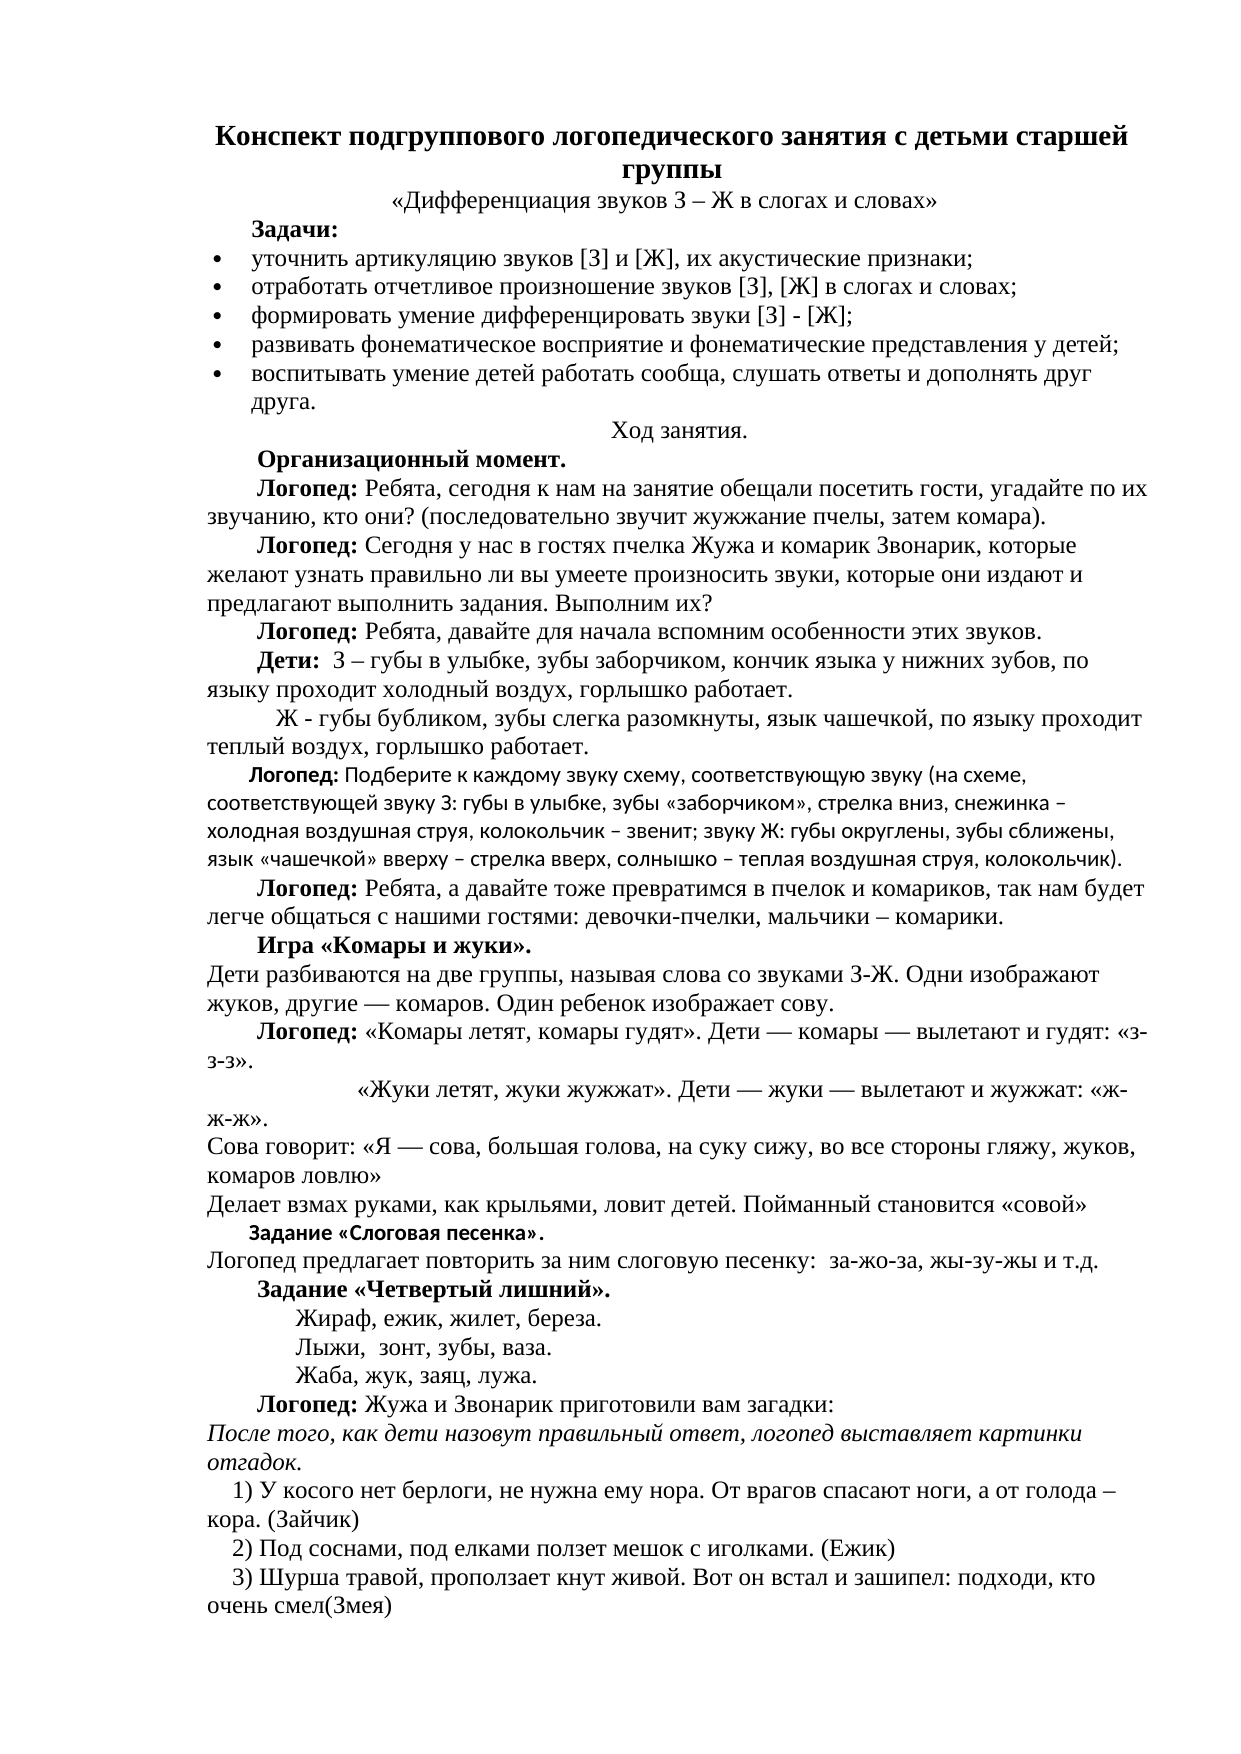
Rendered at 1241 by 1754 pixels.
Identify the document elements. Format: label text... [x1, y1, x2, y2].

text Организационный момент. [207, 444, 1152, 473]
text Задание «Четвертый лишний». [207, 1274, 1152, 1303]
text Логопед: Подберите к каждому звуку схему, соответствующую звуку (на схеме, соответствующей звуку З: губы в улыбке, зубы «заборчиком», стрелка вниз, снежинка – холодная воздушная струя, колокольчик – звенит; звуку Ж: губы округлены, зубы сближены, язык «чашечкой» вверху – стрелка вверх, солнышко – теплая воздушная струя, колокольчик). [207, 761, 1152, 873]
list уточнить артикуляцию звуков [З] и [Ж], их акустические признаки; [213, 243, 1152, 271]
text Логопед: Сегодня у нас в гостях пчелка Жужа и комарик Звонарик, которые желают узнать правильно ли вы умеете произносить звуки, которые они издают и предлагают выполнить задания. Выполним их? [207, 530, 1152, 616]
text Дети разбиваются на две группы, называя слова со звуками З-Ж. Одни изображают жуков, другие — комаров. Один ребенок изображает сову. [207, 959, 1152, 1016]
text Игра «Комары и жуки». [207, 930, 1152, 959]
text Лыжи, зонт, зубы, ваза. [295, 1332, 1152, 1361]
text Делает взмах руками, как крыльями, ловит детей. Пойманный становится «совой» [207, 1189, 1152, 1218]
text Задание «Слоговая песенка». [207, 1218, 1152, 1246]
text Дети: З – губы в улыбке, зубы заборчиком, кончик языка у нижних зубов, по языку проходит холодный воздух, горлышко работает. [207, 645, 1152, 703]
text «Дифференциация звуков З – Ж в слогах и словах» [177, 185, 1152, 214]
text Конспект подгруппового логопедического занятия с детьми старшей группы [192, 118, 1152, 185]
text Логопед предлагает повторить за ним слоговую песенку: за-жо-за, жы-зу-жы и т.д. [207, 1246, 1152, 1274]
text Жираф, ежик, жилет, береза. [295, 1303, 1152, 1332]
text Логопед: Жужа и Звонарик приготовили вам загадки: [207, 1389, 1152, 1418]
list формировать умение дифференцировать звуки [З] - [Ж]; [213, 300, 1152, 329]
text Логопед: Ребята, давайте для начала вспомним особенности этих звуков. [207, 616, 1152, 645]
text 1) У косого нет берлоги, не нужна ему нора. От врагов спасают ноги, а от голода – кора. (Зайчик) [207, 1476, 1152, 1533]
list развивать фонематическое восприятие и фонематические представления у детей; [213, 329, 1152, 358]
text После того, как дети назовут правильный ответ, логопед выставляет картинки отгадок. [207, 1418, 1152, 1476]
text Ж - губы бубликом, зубы слегка разомкнуты, язык чашечкой, по языку проходит теплый воздух, горлышко работает. [207, 703, 1152, 761]
text 2) Под соснами, под елками ползет мешок с иголками. (Ежик) [207, 1533, 1152, 1562]
text Ход занятия. [207, 415, 1152, 444]
text Логопед: Ребята, а давайте тоже превратимся в пчелок и комариков, так нам будет легче общаться с нашими гостями: девочки-пчелки, мальчики – комарики. [207, 873, 1152, 930]
text «Жуки летят, жуки жужжат». Дети — жуки — вылетают и жужжат: «ж-ж-ж». [207, 1074, 1152, 1131]
text Логопед: «Комары летят, комары гудят». Дети — комары — вылетают и гудят: «з-з-з». [207, 1016, 1152, 1074]
text 3) Шурша травой, проползает кнут живой. Вот он встал и зашипел: подходи, кто очень смел(Змея) [207, 1562, 1152, 1619]
list воспитывать умение детей работать сообща, слушать ответы и дополнять друг друга. [213, 358, 1152, 415]
text Жаба, жук, заяц, лужа. [295, 1361, 1152, 1389]
list отработать отчетливое произношение звуков [З], [Ж] в слогах и словах; [213, 271, 1152, 300]
text Задачи: [251, 214, 1152, 243]
text Логопед: Ребята, сегодня к нам на занятие обещали посетить гости, угадайте по их звучанию, кто они? (последовательно звучит жужжание пчелы, затем комара). [207, 473, 1152, 530]
text Сова говорит: «Я — сова, большая голова, на суку сижу, во все стороны гляжу, жуков, комаров ловлю» [207, 1131, 1152, 1189]
